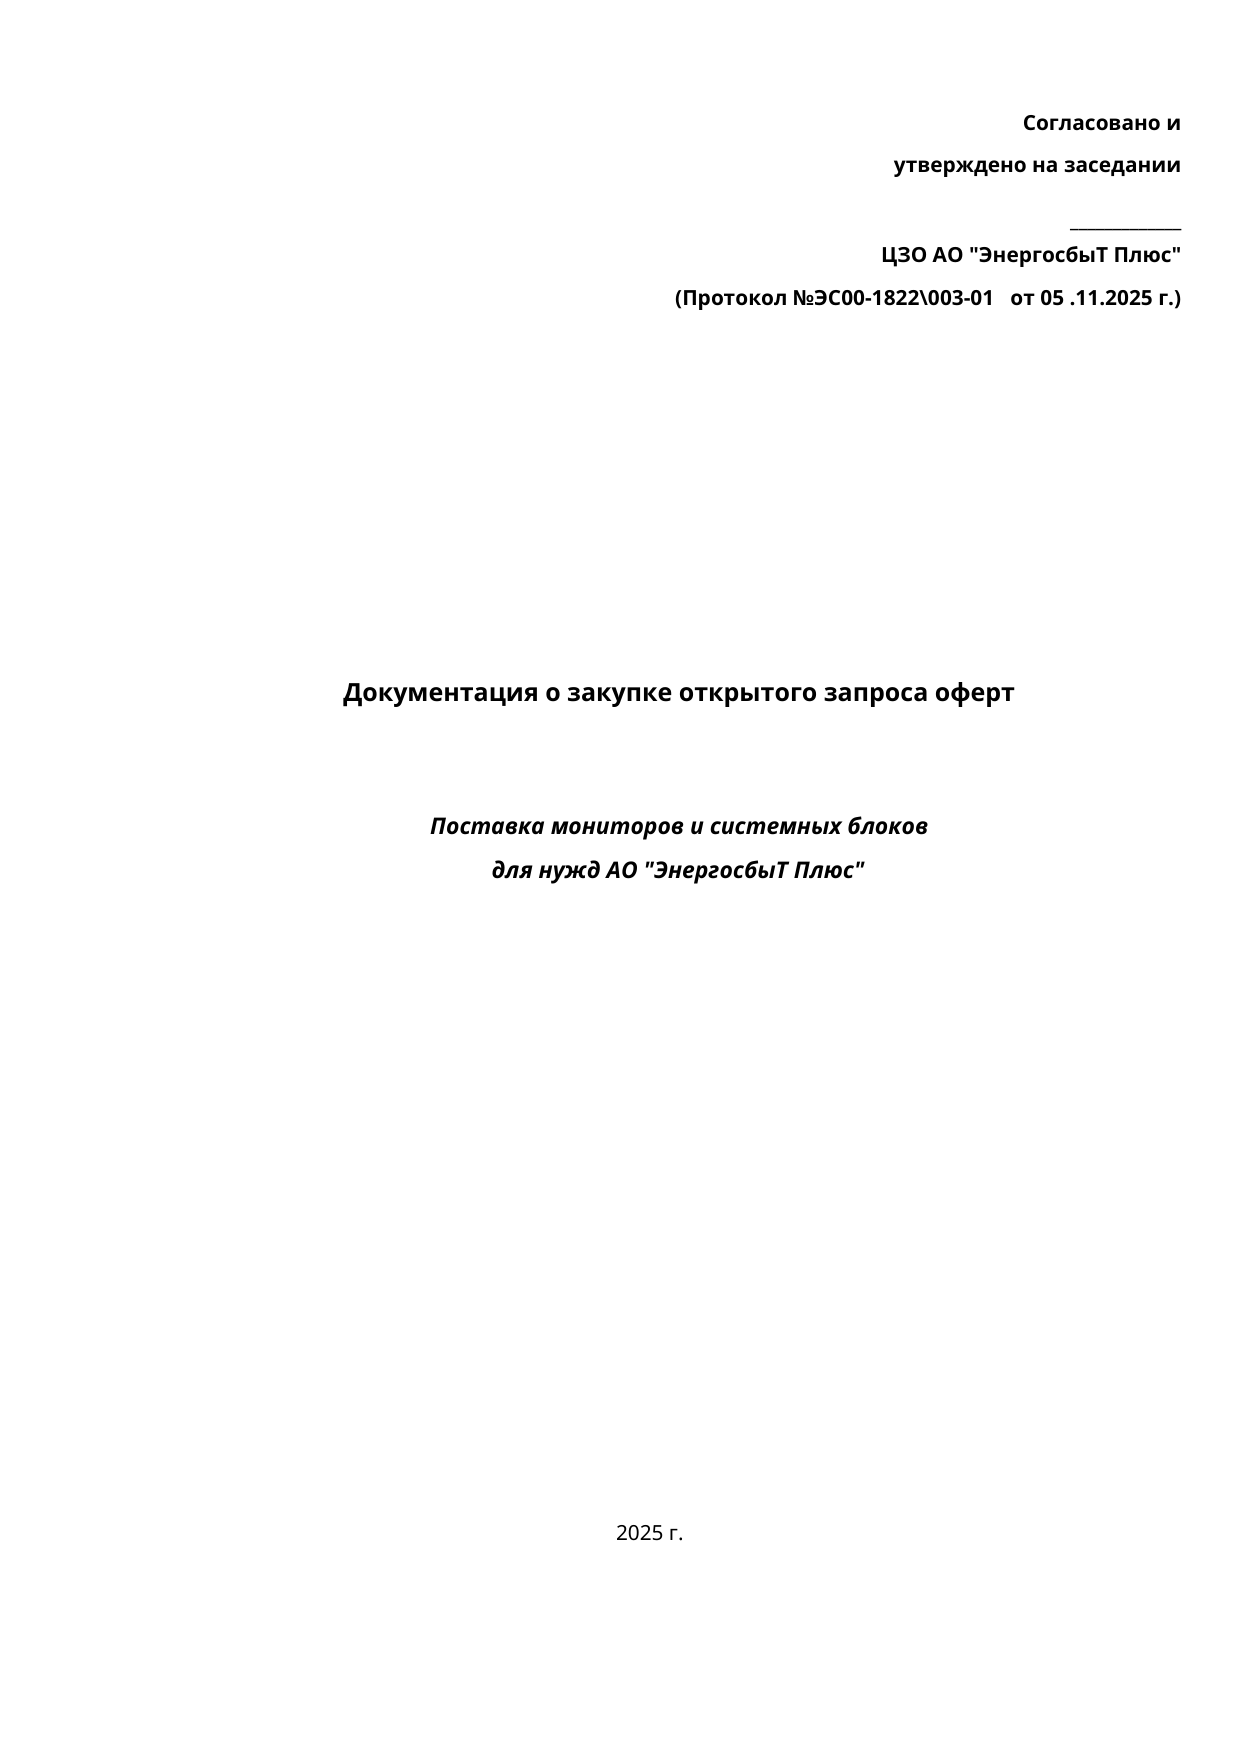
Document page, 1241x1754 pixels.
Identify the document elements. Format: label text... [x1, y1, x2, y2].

text ЦЗО АО "ЭнергосбыТ Плюс" (Протокол №ЭС00-1822\003-01 от 05 .11.2025 г.) [474, 240, 1181, 311]
text Поставка мониторов и системных блоков [118, 810, 1181, 841]
text Согласовано и [474, 108, 1181, 136]
text для нужд АО "ЭнергосбыТ Плюс" [118, 854, 1181, 885]
text утверждено на заседании [474, 151, 1181, 179]
text 2025 г. [118, 1518, 1181, 1547]
text Документация о закупке открытого запроса оферт [118, 675, 1181, 709]
text _____________ [118, 206, 1181, 234]
